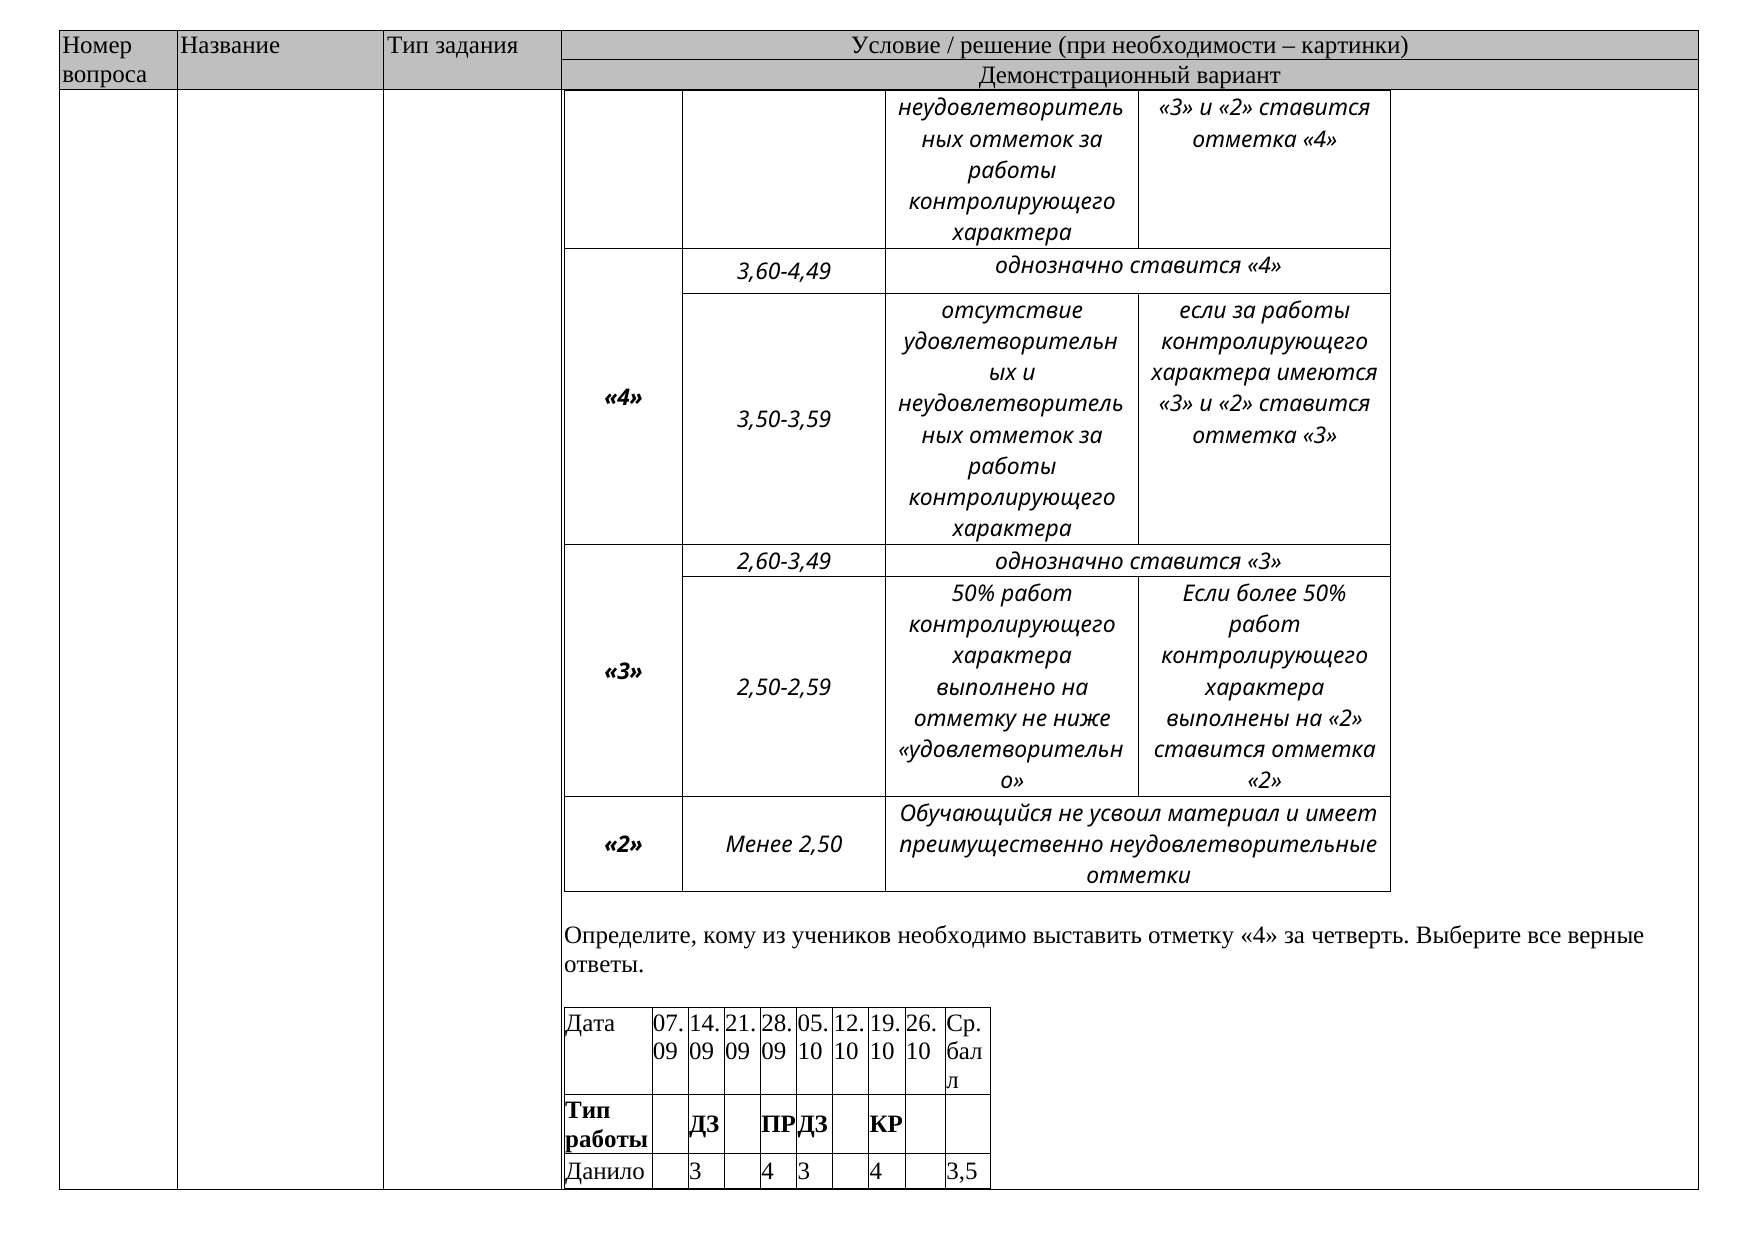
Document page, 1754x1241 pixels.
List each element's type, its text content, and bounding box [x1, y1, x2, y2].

table_cell Демонстрационный вариант [562, 60, 1698, 89]
table_cell [60, 90, 177, 1189]
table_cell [384, 90, 561, 1189]
table_header Номер вопроса [60, 31, 177, 89]
table_header Условие / решение (при необходимости – картинки) [562, 31, 1698, 59]
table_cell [178, 90, 383, 1189]
table_header Название [178, 31, 383, 89]
table_header Тип задания [384, 31, 561, 89]
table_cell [562, 90, 1698, 1189]
